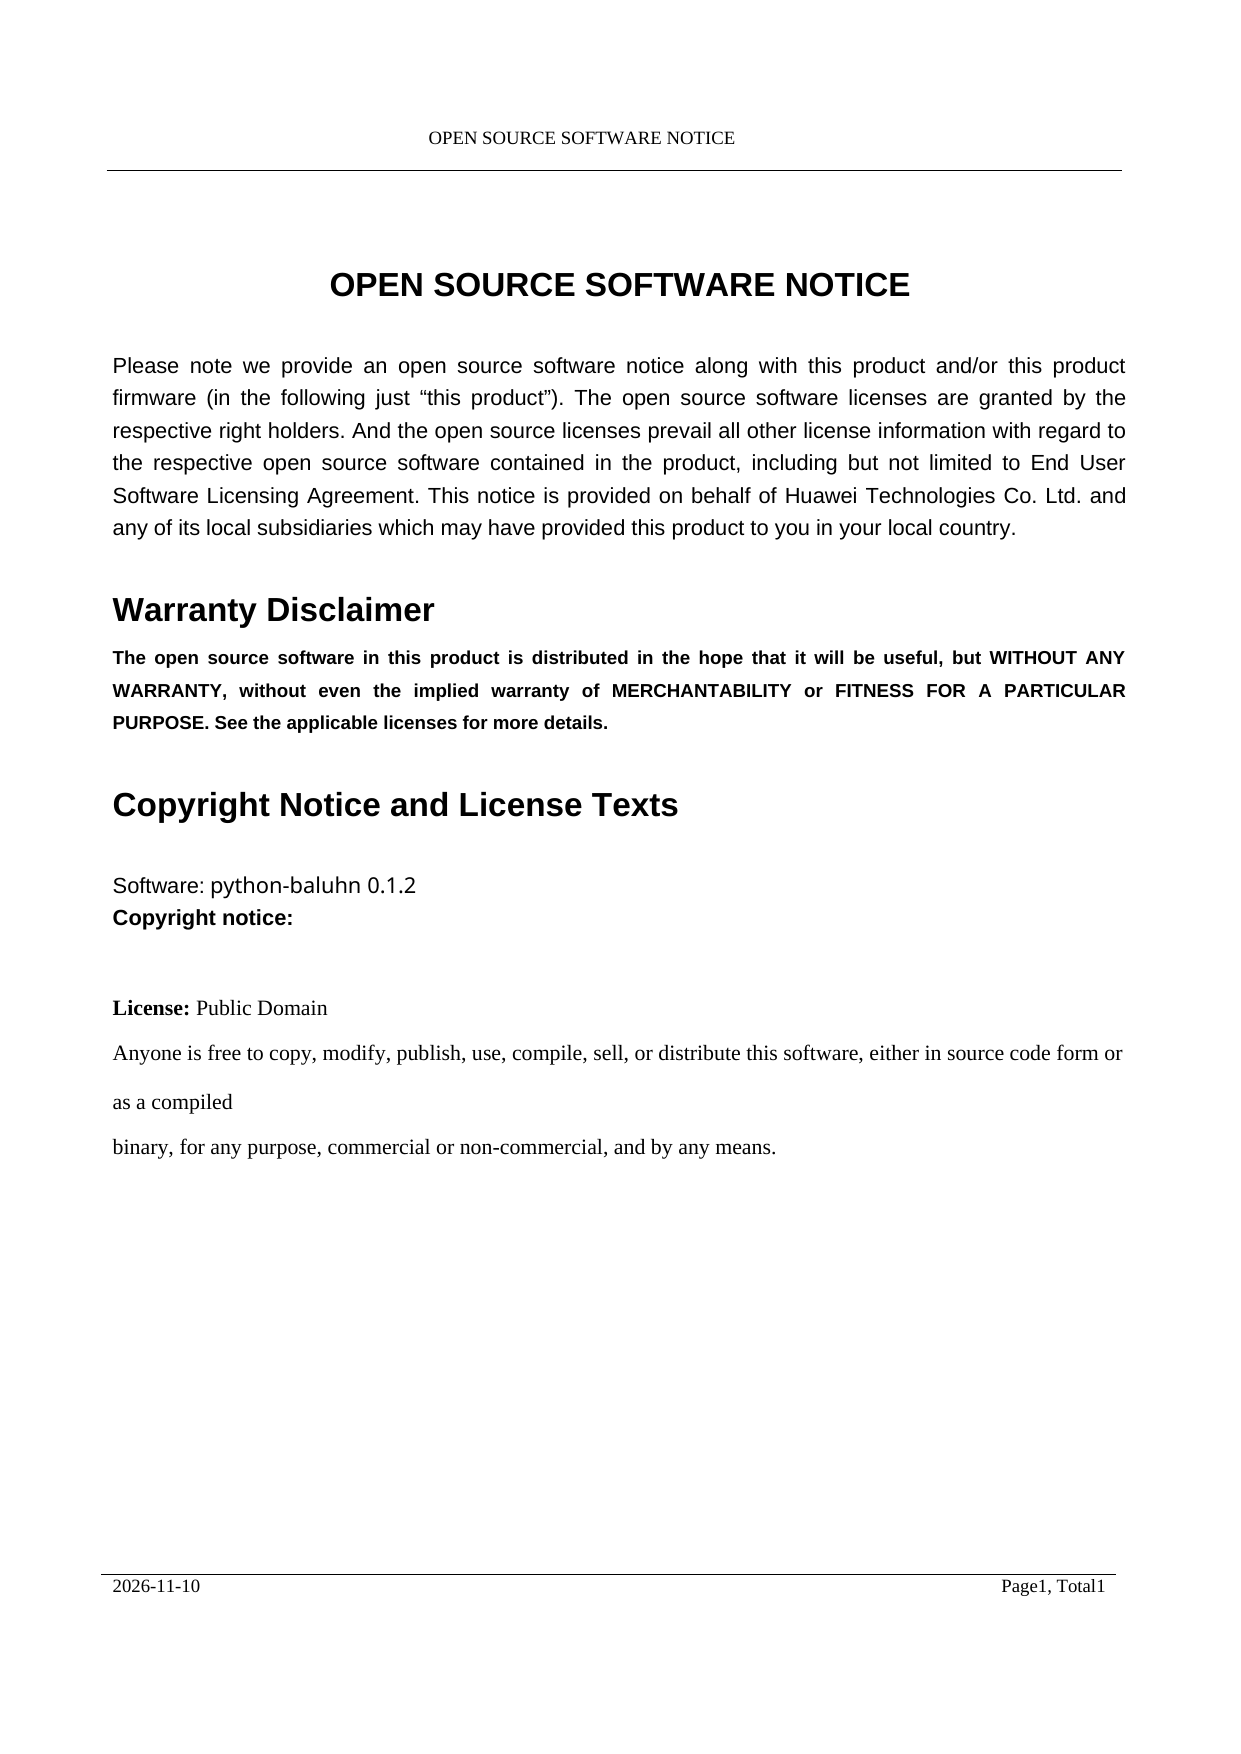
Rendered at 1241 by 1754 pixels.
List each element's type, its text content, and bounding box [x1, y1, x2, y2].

text Please note we provide an open source software notice along with this product and/or this product firmware (in the following just “this product”). The open source software licenses are granted by the respective right holders. And the open source licenses prevail all other license information with regard to the respective open source software contained in the product, including but not limited to End User Software Licensing Agreement. This notice is provided on behalf of Huawei Technologies Co. Ltd. and any of its local subsidiaries which may have provided this product to you in your local country. [112, 349, 1128, 544]
text binary, for any purpose, commercial or non-commercial, and by any means. [112, 1131, 1128, 1163]
text Anyone is free to copy, modify, publish, use, compile, sell, or distribute this software, either in source code form or as a compiled [112, 1037, 1128, 1118]
text Copyright notice: [112, 901, 1128, 934]
text License: Public Domain [112, 992, 1128, 1024]
text The open source software in this product is distributed in the hope that it will be useful, but WITHOUT ANY WARRANTY, without even the implied warranty of MERCHANTABILITY or FITNESS FOR A PARTICULAR PURPOSE. See the applicable licenses for more details. [112, 641, 1128, 739]
text Copyright Notice and License Texts [112, 771, 1128, 836]
text Warranty Disclaimer [112, 576, 1128, 641]
text OPEN SOURCE SOFTWARE NOTICE [112, 251, 1128, 316]
text Software: python-baluhn 0.1.2 [112, 869, 1128, 901]
